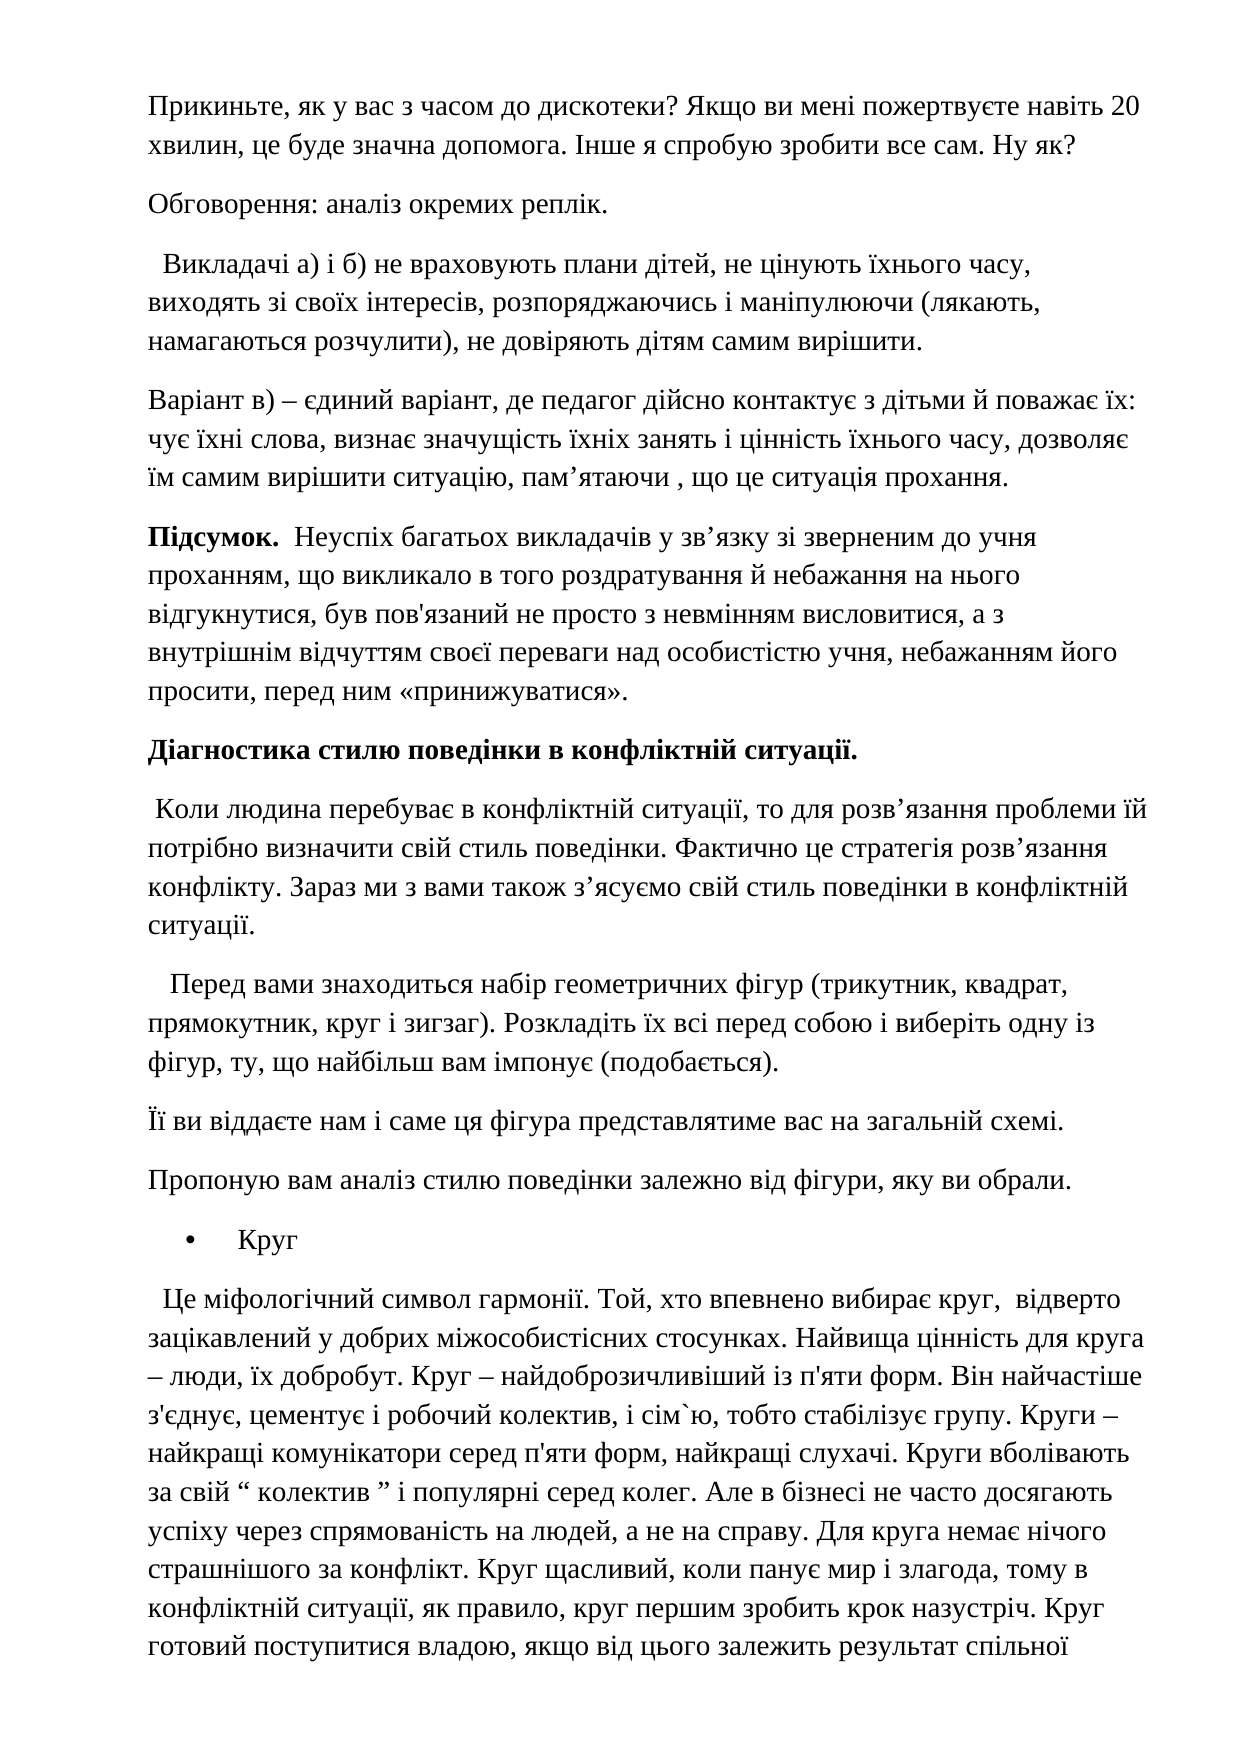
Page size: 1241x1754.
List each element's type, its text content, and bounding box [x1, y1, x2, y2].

text Пропоную вам аналіз стилю поведінки залежно від фігури, яку ви обрали. [148, 1162, 1152, 1196]
text Коли людина перебуває в конфліктній ситуації, то для розв’язання проблеми їй потрібно визначити свій стиль поведінки. Фактично це стратегія розв’язання конфлікту. Зараз ми з вами також з’ясуємо свій стиль поведінки в конфліктній ситуації. [148, 792, 1152, 941]
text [148, 1281, 1152, 1662]
text Діагностика стилю поведінки в конфліктній ситуації. [148, 732, 1152, 766]
list Круг [185, 1222, 1152, 1256]
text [148, 88, 1152, 161]
text Викладачі а) і б) не враховують плани дітей, не цінують їхнього часу, виходять зі своїх інтересів, розпоряджаючись і маніпулюючи (лякають, намагаються розчулити), не довіряють дітям самим вирішити. [148, 246, 1152, 356]
text Підсумок. Неуспіх багатьох викладачів у зв’язку зі зверненим до учня проханням, що викликало в того роздратування й небажання на нього відгукнутися, був пов'язаний не просто з невмінням висловитися, а з внутрішнім відчуттям своєї переваги над особистістю учня, небажанням його просити, перед ним «принижуватися». [148, 519, 1152, 706]
text Перед вами знаходиться набір геометричних фігур (трикутник, квадрат, прямокутник, круг і зигзаг). Розкладіть їх всі перед собою і виберіть одну із фігур, ту, що найбільш вам імпонує (подобається). [148, 967, 1152, 1077]
text Її ви віддаєте нам і саме ця фігура представлятиме вас на загальній схемі. [148, 1103, 1152, 1137]
text Обговорення: аналіз окремих реплік. [148, 186, 1152, 220]
text Варіант в) – єдиний варіант, де педагог дійсно контактує з дітьми й поважає їх: чує їхні слова, визнає значущість їхніх занять і цінність їхнього часу, дозволяє їм самим вирішити ситуацію, пам’ятаючи , що це ситуація прохання. [148, 382, 1152, 493]
